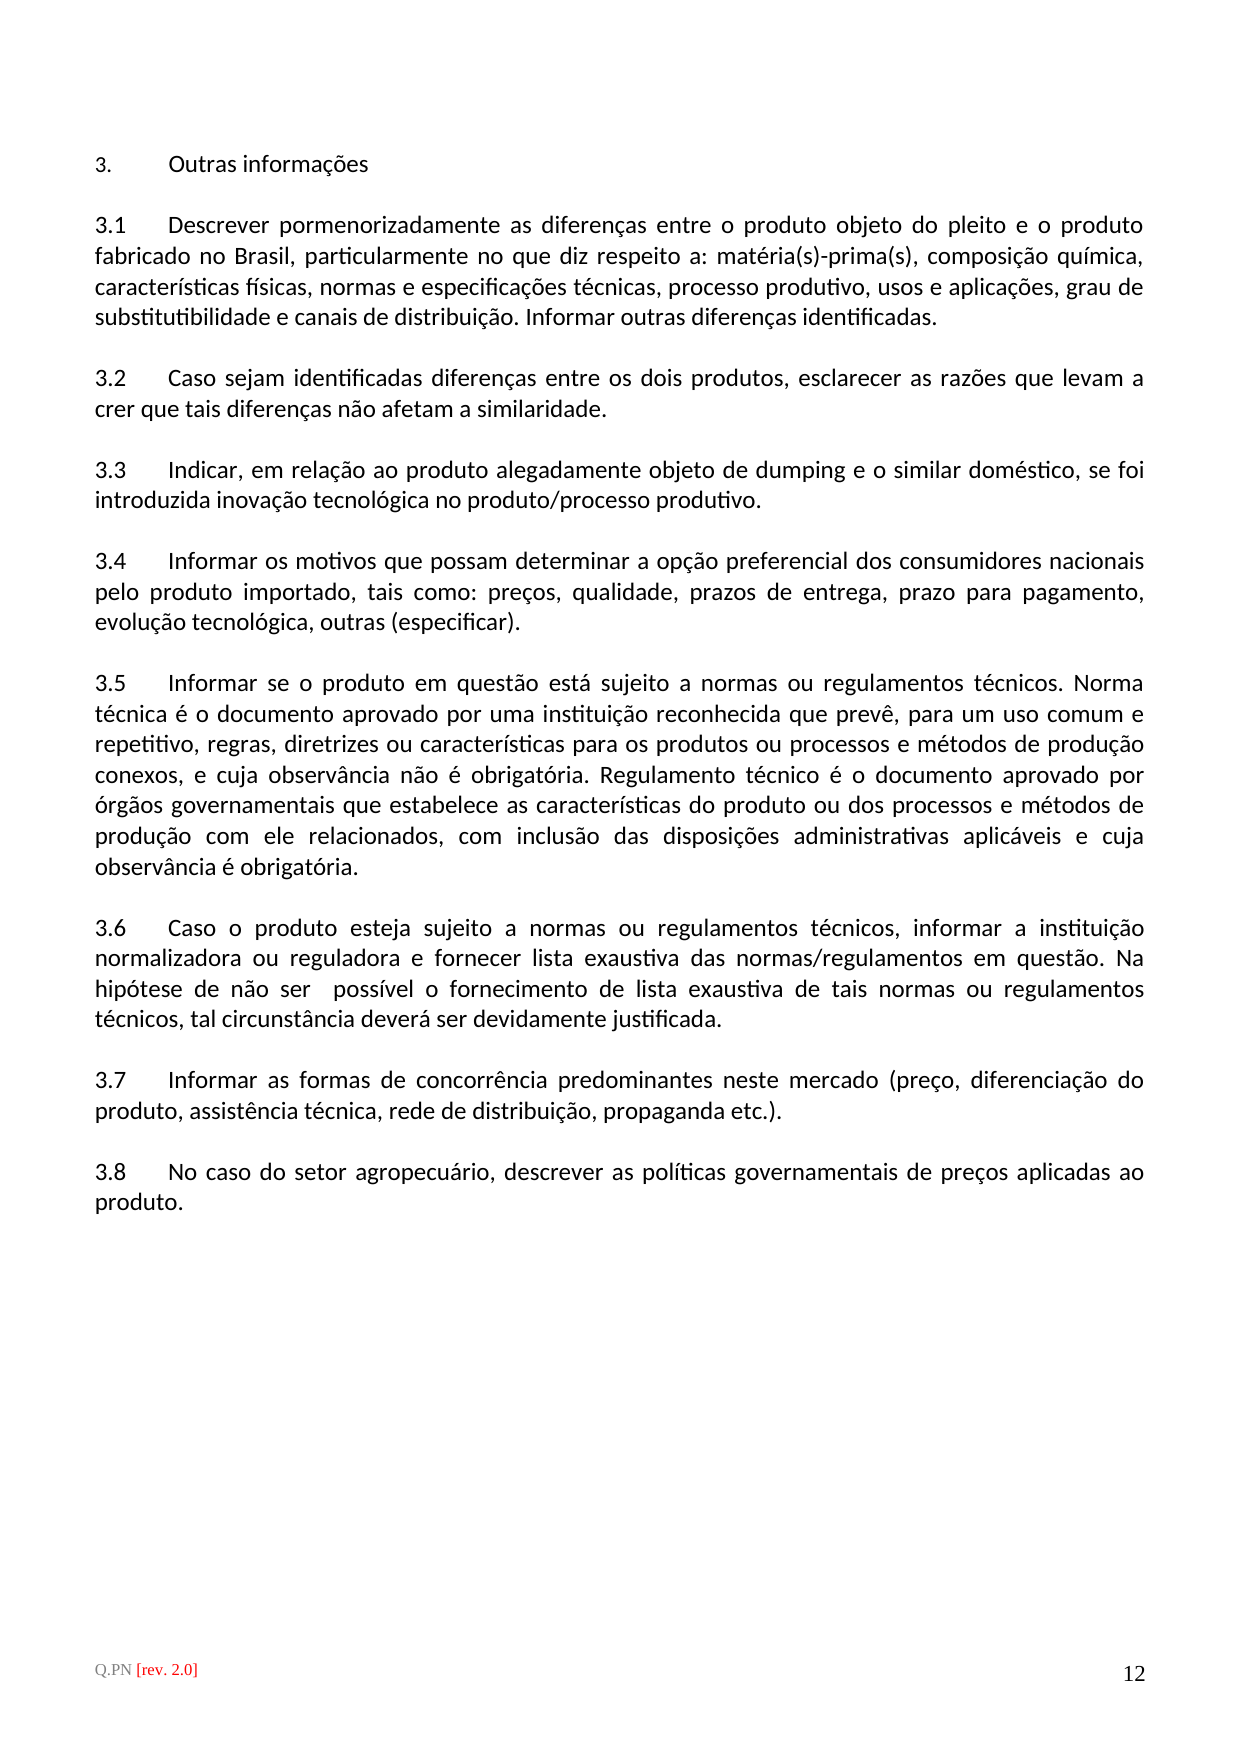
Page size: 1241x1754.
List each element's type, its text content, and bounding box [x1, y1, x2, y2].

list Descrever pormenorizadamente as diferenças entre o produto objeto do pleito e o produto fabricado no Brasil, particularmente no que diz respeito a: matéria(s)-prima(s), composição química, características físicas, normas e especificações técnicas, processo produtivo, usos e aplicações, grau de substitutibilidade e canais de distribuição. Informar outras diferenças identificadas. [94, 210, 1146, 332]
list Informar os motivos que possam determinar a opção preferencial dos consumidores nacionais pelo produto importado, tais como: preços, qualidade, prazos de entrega, prazo para pagamento, evolução tecnológica, outras (especificar). [94, 545, 1146, 637]
list No caso do setor agropecuário, descrever as políticas governamentais de preços aplicadas ao produto. [94, 1156, 1146, 1217]
list Indicar, em relação ao produto alegadamente objeto de dumping e o similar doméstico, se foi introduzida inovação tecnológica no produto/processo produtivo. [94, 454, 1146, 515]
list Informar as formas de concorrência predominantes neste mercado (preço, diferenciação do produto, assistência técnica, rede de distribuição, propaganda etc.). [94, 1064, 1146, 1125]
list Caso o produto esteja sujeito a normas ou regulamentos técnicos, informar a instituição normalizadora ou reguladora e fornecer lista exaustiva das normas/regulamentos em questão. Na hipótese de não ser possível o fornecimento de lista exaustiva de tais normas ou regulamentos técnicos, tal circunstância deverá ser devidamente justificada. [94, 912, 1146, 1034]
list Informar se o produto em questão está sujeito a normas ou regulamentos técnicos. Norma técnica é o documento aprovado por uma instituição reconhecida que prevê, para um uso comum e repetitivo, regras, diretrizes ou características para os produtos ou processos e métodos de produção conexos, e cuja observância não é obrigatória. Regulamento técnico é o documento aprovado por órgãos governamentais que estabelece as características do produto ou dos processos e métodos de produção com ele relacionados, com inclusão das disposições administrativas aplicáveis e cuja observância é obrigatória. [94, 667, 1146, 881]
list Caso sejam identificadas diferenças entre os dois produtos, esclarecer as razões que levam a crer que tais diferenças não afetam a similaridade. [94, 362, 1146, 423]
list Outras informações [94, 149, 1146, 179]
